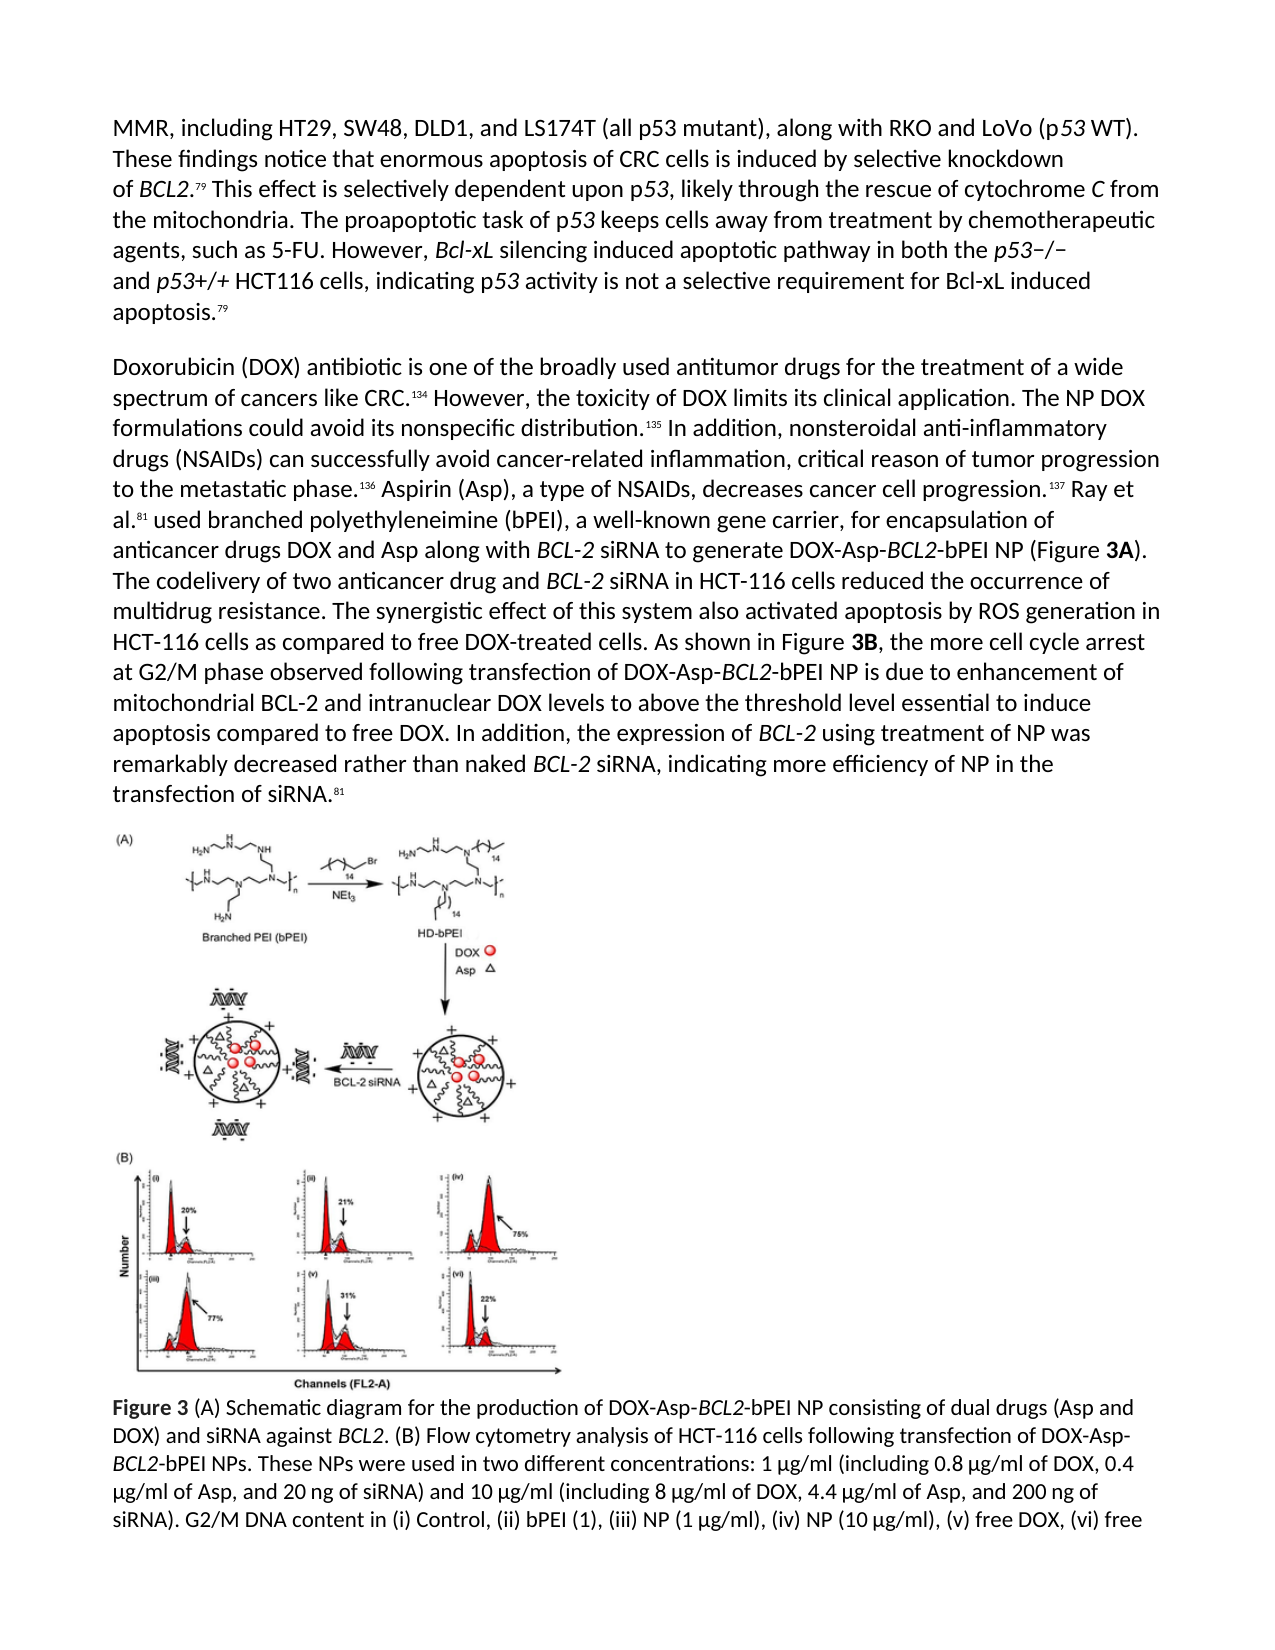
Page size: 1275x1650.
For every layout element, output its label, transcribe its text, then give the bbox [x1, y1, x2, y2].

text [112, 112, 1162, 326]
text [112, 1393, 1162, 1533]
picture [112, 833, 563, 1394]
text Doxorubicin (DOX) antibiotic is one of the broadly used antitumor drugs for the treatment of a wide spectrum of cancers like CRC.134 However, the toxicity of DOX limits its clinical application. The NP DOX formulations could avoid its nonspecific distribution.135 In addition, nonsteroidal anti-inflammatory drugs (NSAIDs) can successfully avoid cancer-related inflammation, critical reason of tumor progression to the metastatic phase.136 Aspirin (Asp), a type of NSAIDs, decreases cancer cell progression.137 Ray et al.81 used branched polyethyleneimine (bPEI), a well-known gene carrier, for encapsulation of anticancer drugs DOX and Asp along with BCL-2 siRNA to generate DOX-Asp-BCL2-bPEI NP (Figure 3A). The codelivery of two anticancer drug and BCL-2 siRNA in HCT-116 cells reduced the occurrence of multidrug resistance. The synergistic effect of this system also activated apoptosis by ROS generation in HCT-116 cells as compared to free DOX-treated cells. As shown in Figure 3B, the more cell cycle arrest at G2/M phase observed following transfection of DOX-Asp-BCL2-bPEI NP is due to enhancement of mitochondrial BCL-2 and intranuclear DOX levels to above the threshold level essential to induce apoptosis compared to free DOX. In addition, the expression of BCL-2 using treatment of NP was remarkably decreased rather than naked BCL-2 siRNA, indicating more efficiency of NP in the transfection of siRNA.81 [112, 351, 1162, 809]
